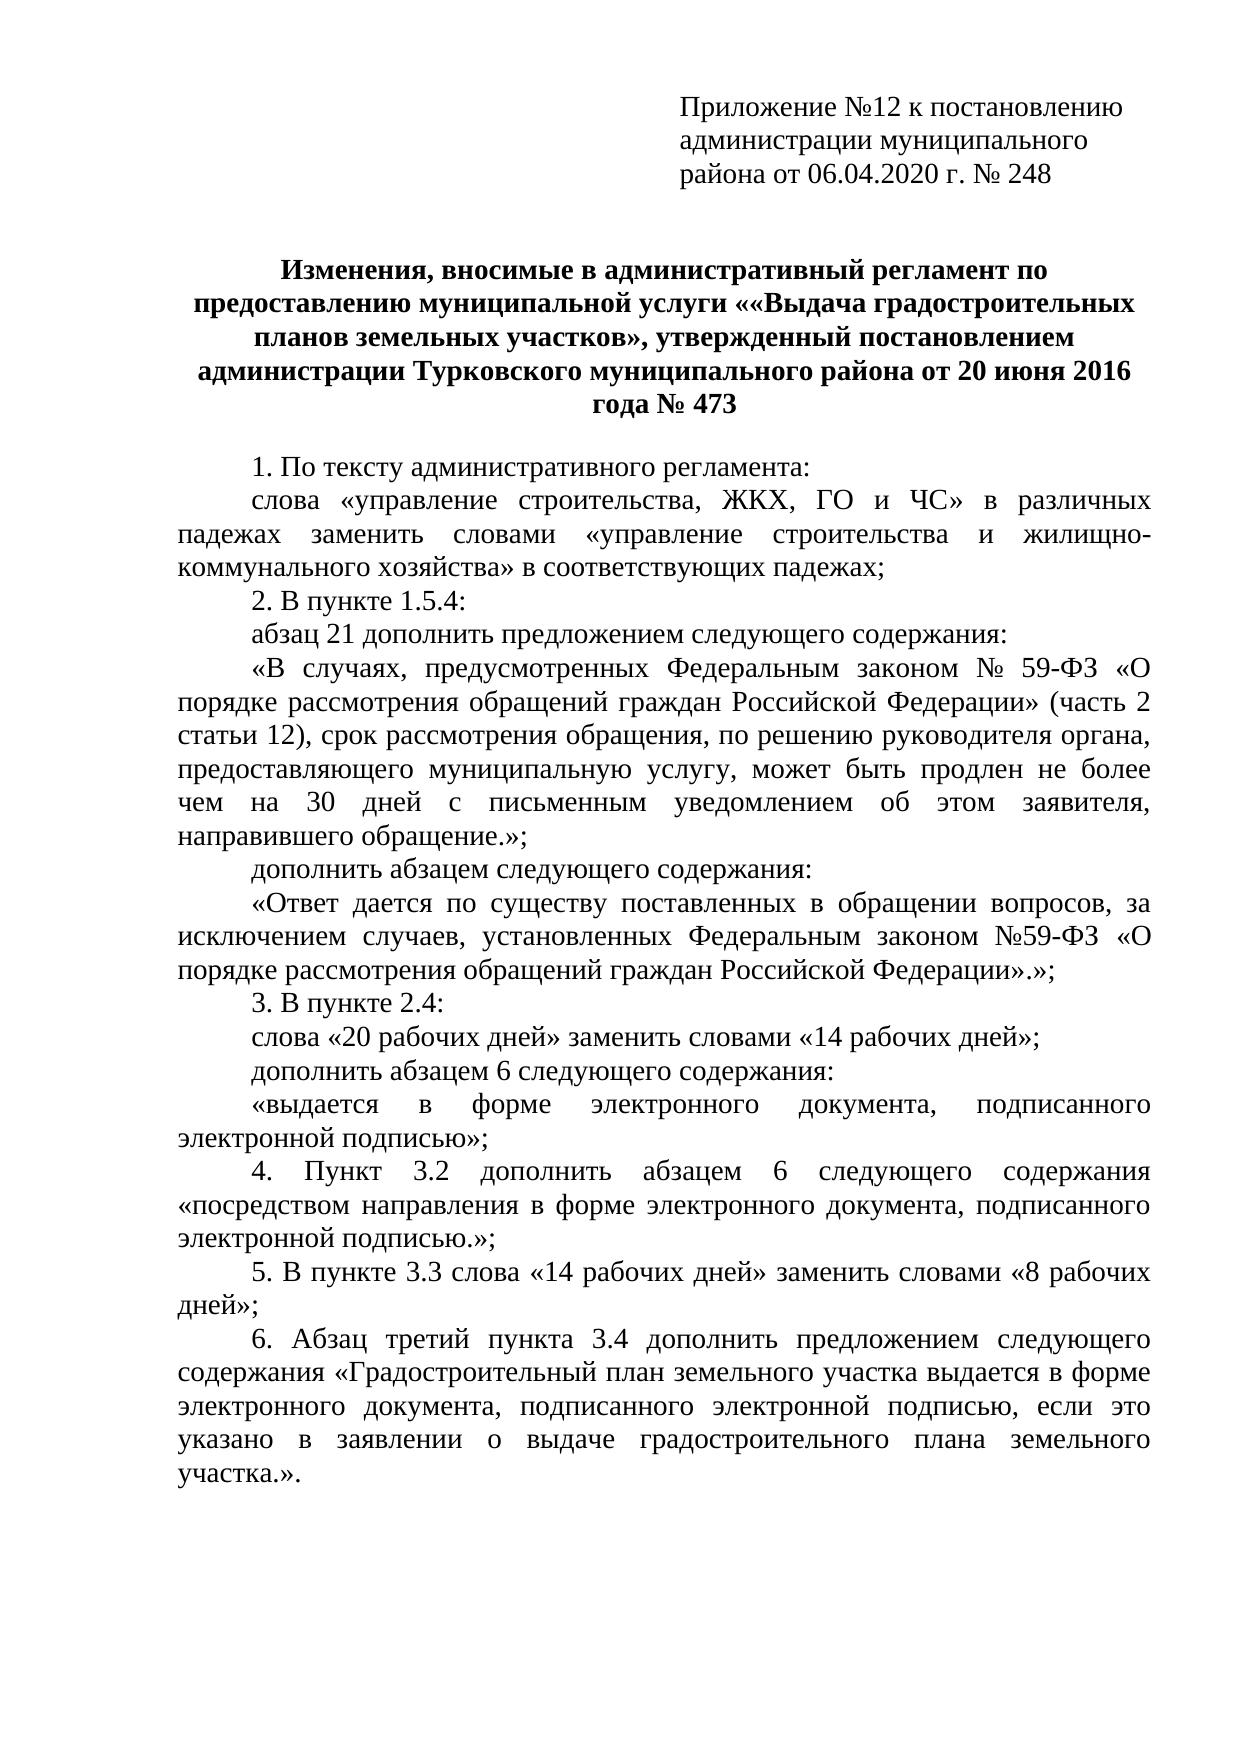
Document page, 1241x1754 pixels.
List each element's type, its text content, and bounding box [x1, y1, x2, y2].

text дополнить абзацем 6 следующего содержания: [177, 1053, 1152, 1086]
text 1. По тексту административного регламента: [177, 449, 1152, 482]
text дополнить абзацем следующего содержания: [177, 851, 1152, 885]
text «выдается в форме электронного документа, подписанного электронной подписью»; [177, 1086, 1152, 1153]
text 3. В пункте 2.4: [177, 986, 1152, 1019]
subtitle Изменения, вносимые в административный регламент по предоставлению муниципальной услуги ««Выдача градостроительных планов земельных участков», утвержденный постановлением администрации Турковского муниципального района от 20 июня 2016 года № 473 [177, 252, 1152, 420]
text «Ответ дается по существу поставленных в обращении вопросов, за исключением случаев, установленных Федеральным законом №59-ФЗ «О порядке рассмотрения обращений граждан Российской Федерации».»; [177, 885, 1152, 986]
text «В случаях, предусмотренных Федеральным законом № 59-ФЗ «О порядке рассмотрения обращений граждан Российской Федерации» (часть 2 статьи 12), срок рассмотрения обращения, по решению руководителя органа, предоставляющего муниципальную услугу, может быть продлен не более чем на 30 дней с письменным уведомлением об этом заявителя, направившего обращение.»; [177, 650, 1152, 851]
text слова «управление строительства, ЖКХ, ГО и ЧС» в различных падежах заменить словами «управление строительства и жилищно-коммунального хозяйства» в соответствующих падежах; [177, 482, 1152, 583]
text 4. Пункт 3.2 дополнить абзацем 6 следующего содержания «посредством направления в форме электронного документа, подписанного электронной подписью.»; [177, 1153, 1152, 1254]
text абзац 21 дополнить предложением следующего содержания: [177, 617, 1152, 650]
text 6. Абзац третий пункта 3.4 дополнить предложением следующего содержания «Градостроительный план земельного участка выдается в форме электронного документа, подписанного электронной подписью, если это указано в заявлении о выдаче градостроительного плана земельного участка.». [177, 1321, 1152, 1489]
text 2. В пункте 1.5.4: [177, 583, 1152, 617]
text 5. В пункте 3.3 слова «14 рабочих дней» заменить словами «8 рабочих дней»; [177, 1254, 1152, 1321]
text слова «20 рабочих дней» заменить словами «14 рабочих дней»; [177, 1019, 1152, 1053]
text района от 06.04.2020 г. № 248 [679, 156, 1152, 189]
text Приложение №12 к постановлению администрации муниципального [679, 89, 1152, 156]
